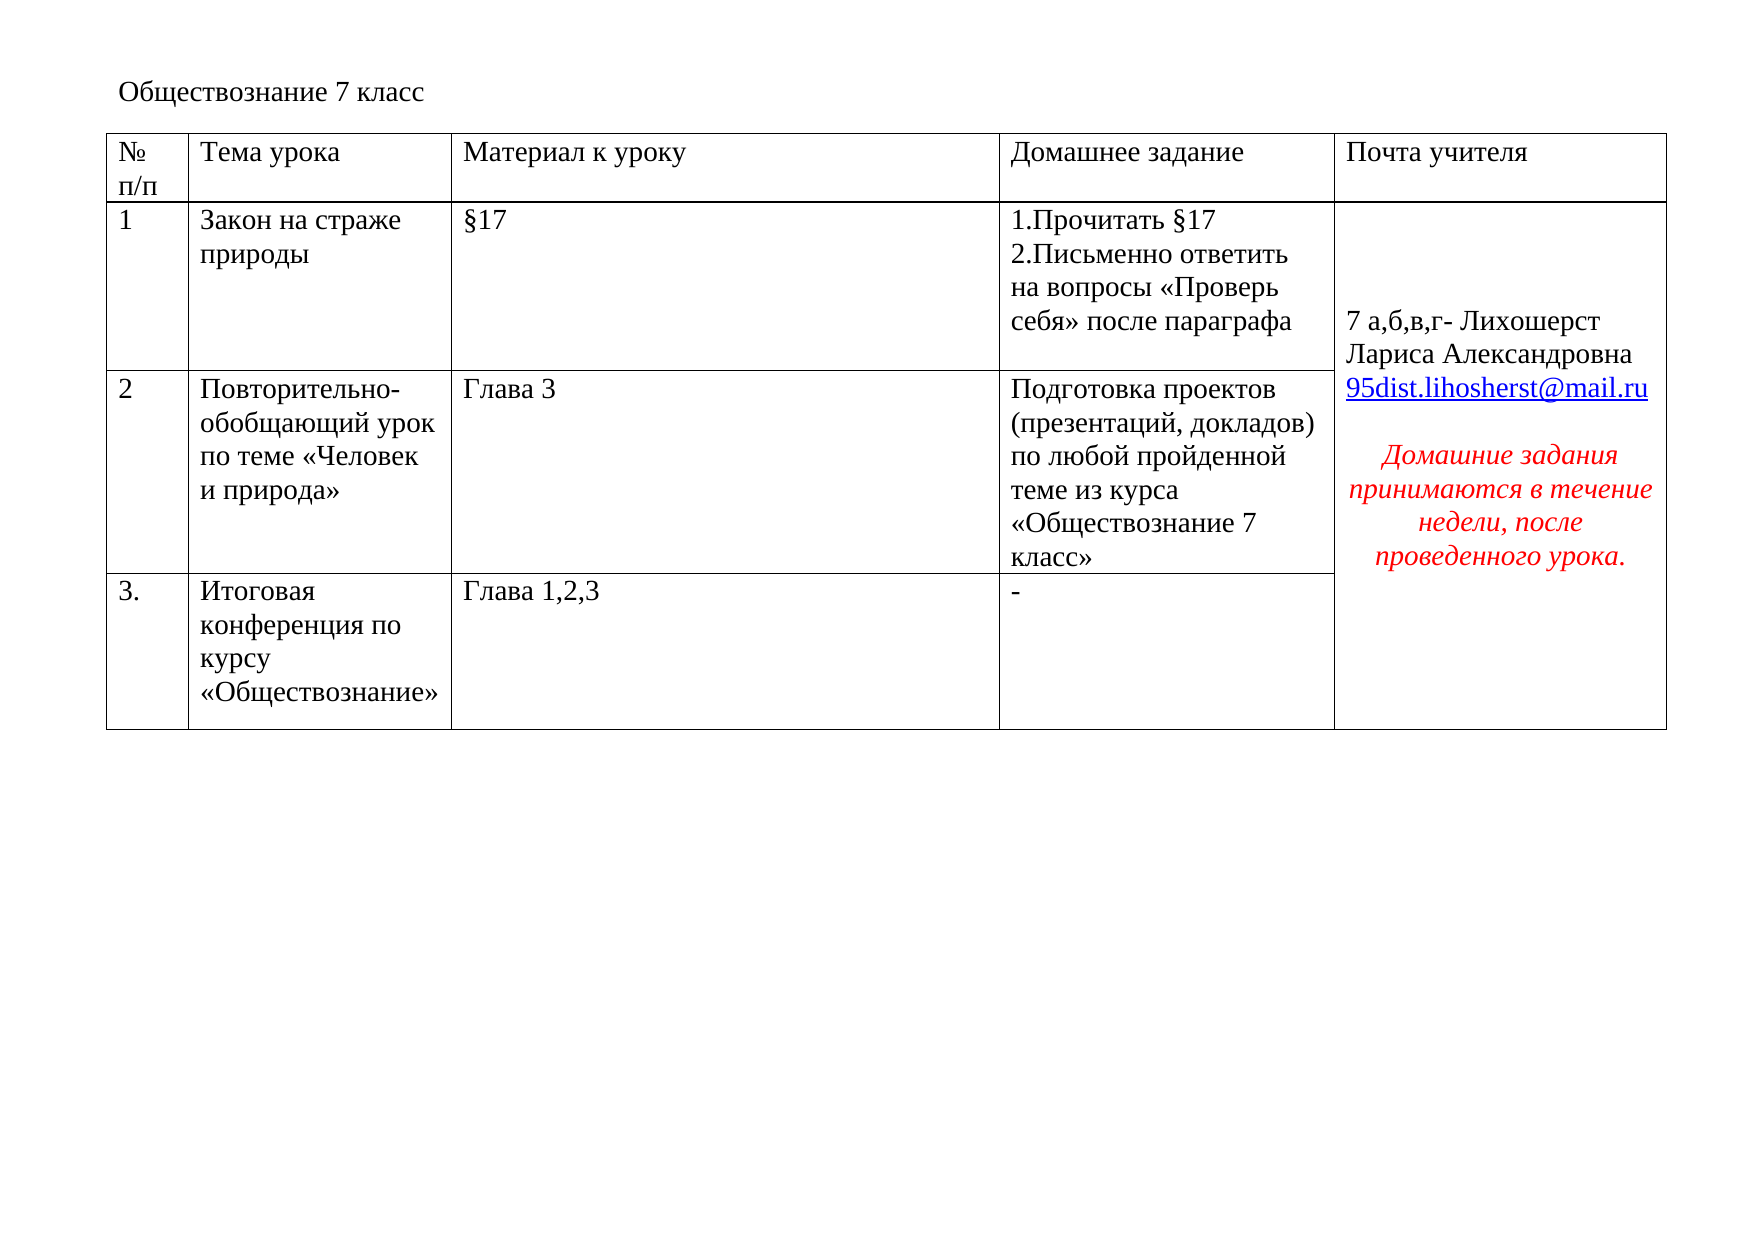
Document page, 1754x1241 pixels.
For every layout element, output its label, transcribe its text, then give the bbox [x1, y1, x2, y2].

table_header Домашнее задание [1000, 134, 1334, 201]
table_cell 1.Прочитать §17 2.Письменно ответить на вопросы «Проверь себя» после параграфа [1000, 203, 1334, 370]
table_cell 7 а,б,в,г- Лихошерст Лариса Александровна 95dist.lihosherst@mail.ru Домашние задания принимаются в течение недели, после проведенного урока. [1335, 203, 1666, 729]
table_cell - [1000, 574, 1334, 729]
table_cell Глава 3 [452, 371, 999, 572]
table_cell 2 [107, 371, 188, 572]
table_cell Подготовка проектов (презентаций, докладов) по любой пройденной теме из курса «Обществознание 7 класс» [1000, 371, 1334, 572]
text Обществознание 7 класс [118, 74, 1636, 107]
table_cell 1 [107, 203, 188, 370]
table_cell 3. [107, 574, 188, 729]
table_header Материал к уроку [452, 134, 999, 201]
table_cell Закон на страже природы [189, 203, 451, 370]
table_cell Повторительно-обобщающий урок по теме «Человек и природа» [189, 371, 451, 572]
table_cell Итоговая конференция по курсу «Обществознание» [189, 574, 451, 729]
table_cell Глава 1,2,3 [452, 574, 999, 729]
table_header Почта учителя [1335, 134, 1666, 201]
table_header Тема урока [189, 134, 451, 201]
table_cell §17 [452, 203, 999, 370]
table_header № п/п [107, 134, 188, 201]
